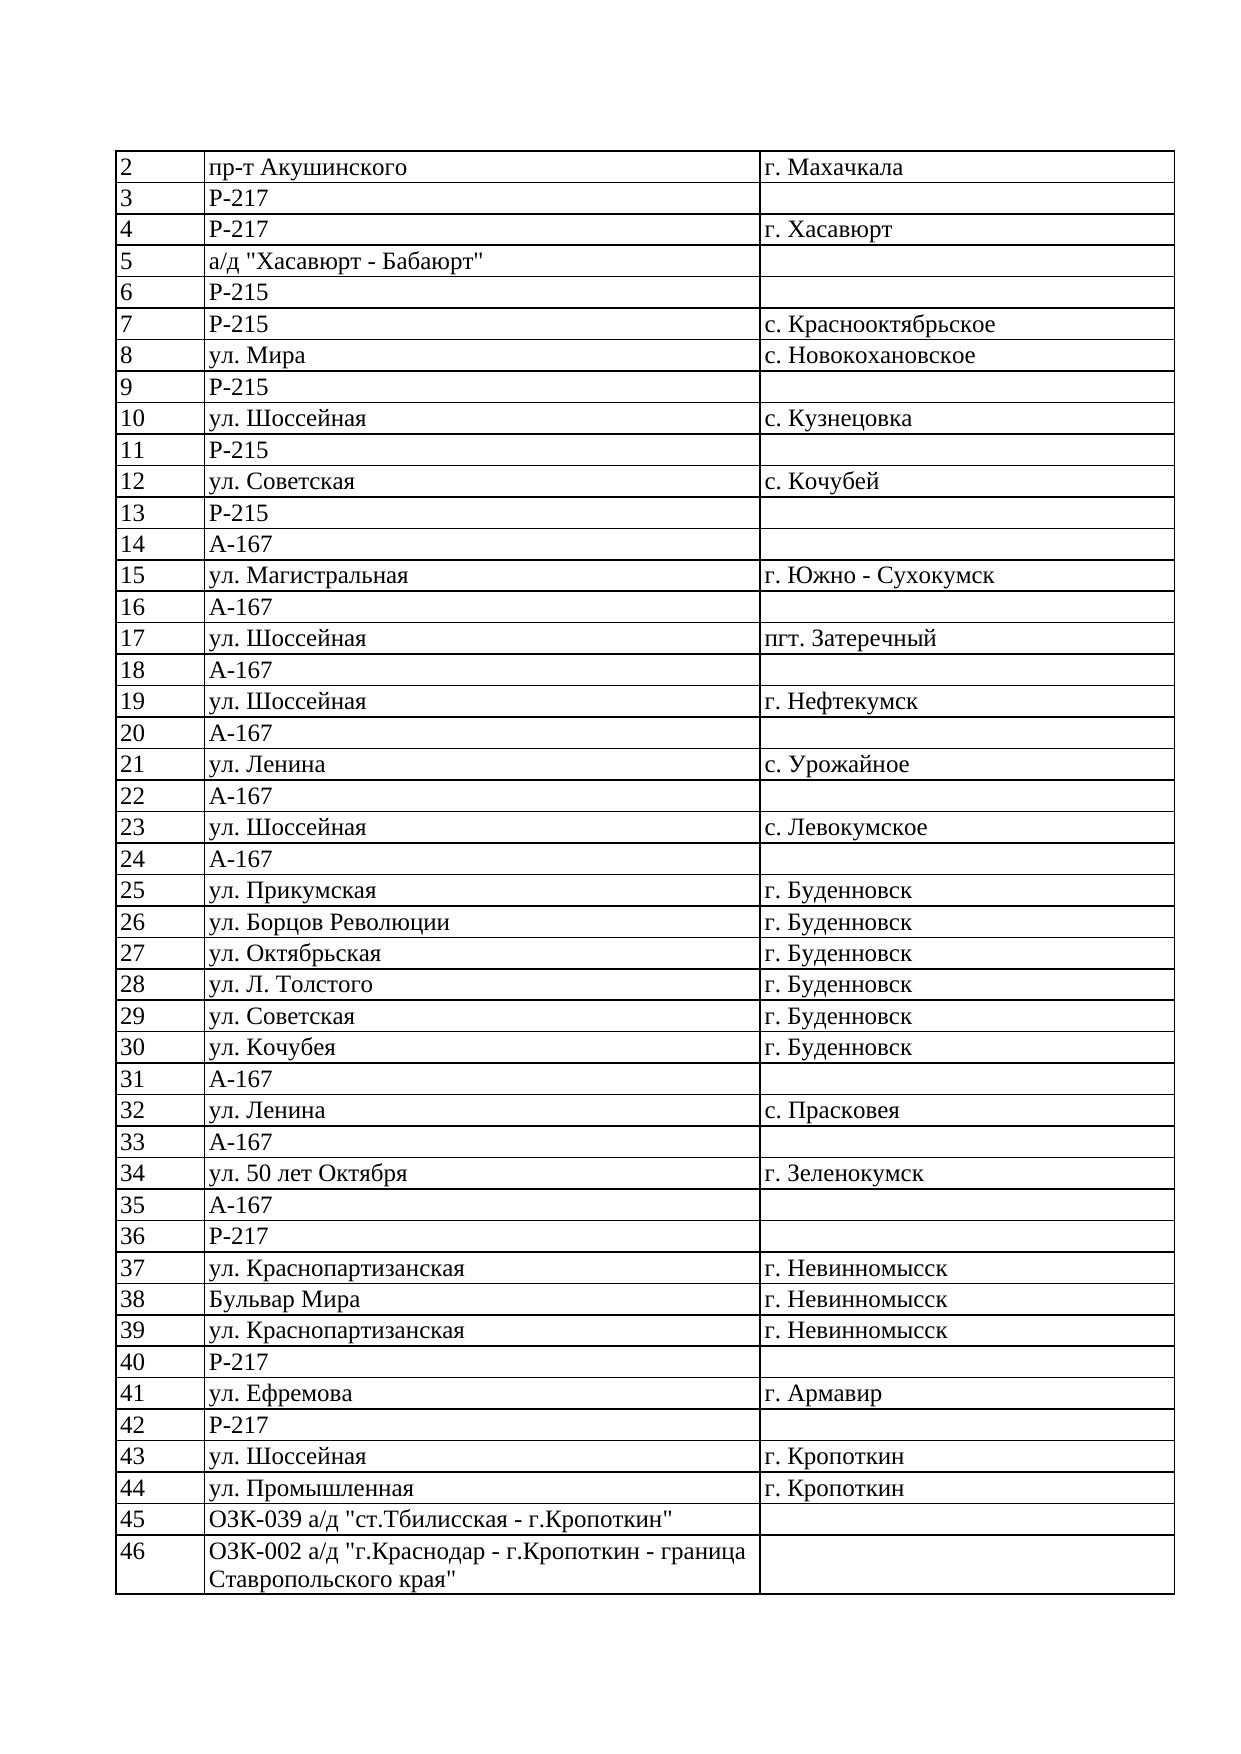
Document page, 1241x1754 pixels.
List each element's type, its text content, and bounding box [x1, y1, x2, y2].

table_cell 7 [117, 309, 204, 339]
table_cell 30 [117, 1032, 204, 1062]
table_cell г. Буденновск [761, 1001, 1174, 1031]
table_cell Р-217 [205, 215, 759, 244]
table_cell ул. Октябрьская [205, 938, 759, 968]
table_cell г. Невинномысск [761, 1284, 1174, 1314]
table_cell г. Армавир [761, 1378, 1174, 1408]
table_cell 24 [117, 844, 204, 873]
table_cell ул. Советская [205, 466, 759, 496]
table_cell 43 [117, 1441, 204, 1471]
table_cell а/д "Хасавюрт - Бабаюрт" [205, 246, 759, 276]
table_cell [761, 781, 1174, 811]
table_cell 33 [117, 1127, 204, 1157]
table_cell А-167 [205, 718, 759, 748]
table_cell ул. Ленина [205, 1095, 759, 1125]
table_cell 22 [117, 781, 204, 811]
table_cell с. Кочубей [761, 466, 1174, 496]
table_cell 38 [117, 1284, 204, 1314]
table_cell г. Кропоткин [761, 1473, 1174, 1503]
table_cell ул. Шоссейная [205, 403, 759, 433]
table_cell А-167 [205, 1064, 759, 1094]
table_cell с. Новокохановское [761, 340, 1174, 370]
table_cell Р-215 [205, 435, 759, 464]
table_cell г. Хасавюрт [761, 215, 1174, 244]
table_cell 18 [117, 655, 204, 685]
table_cell г. Южно - Сухокумск [761, 561, 1174, 590]
table_cell 8 [117, 340, 204, 370]
table_cell 11 [117, 435, 204, 464]
table_cell 34 [117, 1158, 204, 1188]
table_cell Р-217 [205, 1410, 759, 1440]
table_cell ул. Шоссейная [205, 623, 759, 653]
table_cell 44 [117, 1473, 204, 1503]
table_cell 37 [117, 1253, 204, 1282]
table_cell ул. Кочубея [205, 1032, 759, 1062]
table_cell пгт. Затеречный [761, 623, 1174, 653]
table_cell ул. Прикумская [205, 875, 759, 905]
table_cell [761, 529, 1174, 559]
table_cell [761, 718, 1174, 748]
table_cell 41 [117, 1378, 204, 1408]
table_cell г. Невинномысск [761, 1316, 1174, 1345]
table_cell [761, 183, 1174, 213]
table_cell 2 [117, 152, 204, 181]
table_cell с. Прасковея [761, 1095, 1174, 1125]
table_cell г. Буденновск [761, 1032, 1174, 1062]
table_cell ОЗК-002 а/д "г.Краснодар - г.Кропоткин - граница Ставропольского края" [205, 1536, 759, 1593]
table_cell 27 [117, 938, 204, 968]
table_cell [761, 372, 1174, 402]
table_cell [761, 655, 1174, 685]
table_cell А-167 [205, 655, 759, 685]
table_cell 15 [117, 561, 204, 590]
table_cell [761, 246, 1174, 276]
table_cell 29 [117, 1001, 204, 1031]
table_cell с. Кузнецовка [761, 403, 1174, 433]
table_cell 35 [117, 1190, 204, 1219]
table_cell А-167 [205, 1127, 759, 1157]
table_cell г. Буденновск [761, 938, 1174, 968]
table_cell с. Левокумское [761, 812, 1174, 842]
table_cell 31 [117, 1064, 204, 1094]
table_cell 36 [117, 1221, 204, 1251]
table_cell Р-215 [205, 372, 759, 402]
table_cell [761, 1190, 1174, 1219]
table_cell с. Краснооктябрьское [761, 309, 1174, 339]
table_cell А-167 [205, 1190, 759, 1219]
table_cell 28 [117, 970, 204, 999]
table_cell Р-217 [205, 1347, 759, 1377]
table_cell 5 [117, 246, 204, 276]
table_cell 17 [117, 623, 204, 653]
table_cell 40 [117, 1347, 204, 1377]
table_cell 13 [117, 498, 204, 527]
table_cell г. Махачкала [761, 152, 1174, 181]
table_cell 14 [117, 529, 204, 559]
table_cell [761, 1221, 1174, 1251]
table_cell 21 [117, 749, 204, 779]
table_cell ул. Шоссейная [205, 1441, 759, 1471]
table_cell 16 [117, 592, 204, 622]
table_cell Р-217 [205, 1221, 759, 1251]
table_cell ул. 50 лет Октября [205, 1158, 759, 1188]
table_cell Р-215 [205, 498, 759, 527]
table_cell ул. Шоссейная [205, 812, 759, 842]
table_cell 3 [117, 183, 204, 213]
table_cell [761, 1504, 1174, 1534]
table_cell г. Зеленокумск [761, 1158, 1174, 1188]
table_cell ул. Краснопартизанская [205, 1316, 759, 1345]
table_cell ул. Мира [205, 340, 759, 370]
table_cell пр-т Акушинского [205, 152, 759, 181]
table_cell ул. Краснопартизанская [205, 1253, 759, 1282]
table_cell с. Урожайное [761, 749, 1174, 779]
table_cell ул. Советская [205, 1001, 759, 1031]
table_cell 20 [117, 718, 204, 748]
table_cell 26 [117, 907, 204, 936]
table_cell ул. Промышленная [205, 1473, 759, 1503]
table_cell ул. Шоссейная [205, 686, 759, 716]
table_cell ул. Л. Толстого [205, 970, 759, 999]
table_cell [761, 1536, 1174, 1593]
table_cell [761, 844, 1174, 873]
table_cell Бульвар Мира [205, 1284, 759, 1314]
table_cell г. Буденновск [761, 970, 1174, 999]
table_cell [761, 592, 1174, 622]
table_cell 42 [117, 1410, 204, 1440]
table_cell Р-215 [205, 309, 759, 339]
table_cell А-167 [205, 781, 759, 811]
table_cell 25 [117, 875, 204, 905]
table_cell 12 [117, 466, 204, 496]
table_cell г. Невинномысск [761, 1253, 1174, 1282]
table_cell 4 [117, 215, 204, 244]
table_cell А-167 [205, 592, 759, 622]
table_cell г. Нефтекумск [761, 686, 1174, 716]
table_cell 23 [117, 812, 204, 842]
table_cell [761, 277, 1174, 307]
table_cell 9 [117, 372, 204, 402]
table_cell 19 [117, 686, 204, 716]
table_cell А-167 [205, 844, 759, 873]
table_cell г. Буденновск [761, 907, 1174, 936]
table_cell 6 [117, 277, 204, 307]
table_cell А-167 [205, 529, 759, 559]
table_cell ул. Ленина [205, 749, 759, 779]
table_cell Р-215 [205, 277, 759, 307]
table_cell 46 [117, 1536, 204, 1593]
table_cell [761, 435, 1174, 464]
table_cell ул. Ефремова [205, 1378, 759, 1408]
table_cell [761, 498, 1174, 527]
table_cell [761, 1127, 1174, 1157]
table_cell ул. Магистральная [205, 561, 759, 590]
table_cell Р-217 [205, 183, 759, 213]
table_cell г. Буденновск [761, 875, 1174, 905]
table_cell г. Кропоткин [761, 1441, 1174, 1471]
table_cell 10 [117, 403, 204, 433]
table_cell [761, 1347, 1174, 1377]
table_cell 32 [117, 1095, 204, 1125]
table_cell 39 [117, 1316, 204, 1345]
table_cell 45 [117, 1504, 204, 1534]
table_cell [761, 1410, 1174, 1440]
table_cell ОЗК-039 а/д "ст.Тбилисская - г.Кропоткин" [205, 1504, 759, 1534]
table_cell ул. Борцов Революции [205, 907, 759, 936]
table_cell [761, 1064, 1174, 1094]
